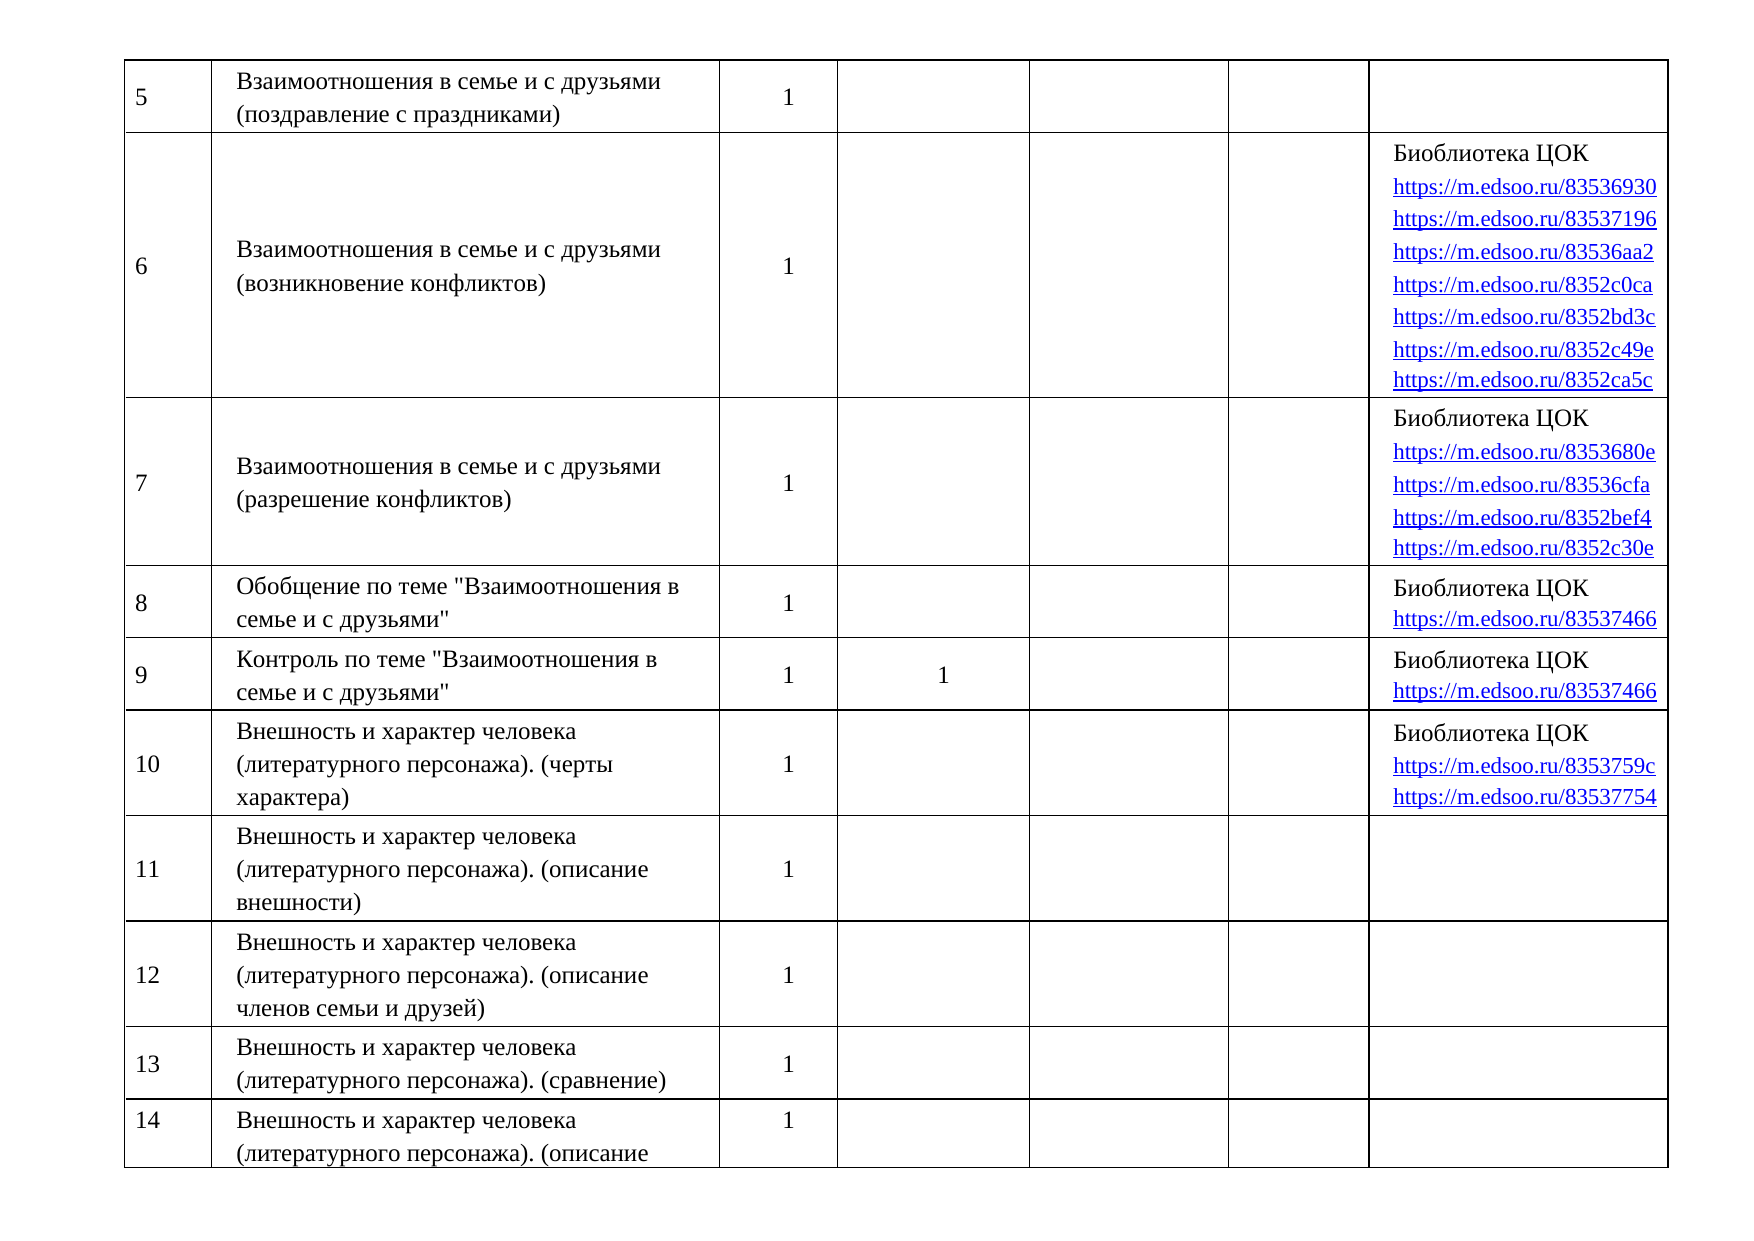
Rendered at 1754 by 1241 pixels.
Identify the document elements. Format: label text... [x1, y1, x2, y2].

table_cell Внешность и характер человека (литературного персонажа). (описание членов семьи и друзей) [212, 922, 719, 1026]
table_cell Биоблиотека ЦОК https://m.edsoo.ru/83537466 [1370, 566, 1667, 637]
table_cell [838, 133, 1029, 397]
table_cell [1229, 638, 1368, 709]
table_cell Биоблиотека ЦОК https://m.edsoo.ru/83537466 [1370, 638, 1667, 709]
table_cell 8 [125, 566, 211, 637]
table_cell 5 [125, 61, 211, 131]
table_cell 6 [125, 133, 211, 397]
table_cell 1 [720, 816, 837, 920]
table_cell Биоблиотека ЦОК https://m.edsoo.ru/8353759c https://m.edsoo.ru/83537754 [1370, 711, 1667, 815]
table_cell Взаимоотношения в семье и с друзьями (возникновение конфликтов) [212, 133, 719, 397]
table_cell [838, 816, 1029, 920]
table_cell [1030, 711, 1228, 815]
table_cell 1 [720, 1027, 837, 1098]
table_cell [838, 566, 1029, 637]
table_cell 1 [720, 61, 837, 131]
table_cell 1 [720, 1100, 837, 1166]
table_cell 11 [125, 816, 211, 920]
table_cell [1030, 1027, 1228, 1098]
table_cell 7 [125, 398, 211, 564]
table_cell [838, 1100, 1029, 1166]
table_cell 1 [720, 133, 837, 397]
table_cell [1030, 816, 1228, 920]
table_cell [838, 711, 1029, 815]
table_cell [838, 1027, 1029, 1098]
table_cell 12 [125, 921, 211, 1026]
table_cell 1 [720, 566, 837, 637]
table_cell [1030, 133, 1228, 397]
table_cell [838, 61, 1029, 131]
table_cell [1229, 61, 1368, 131]
table_cell [1370, 922, 1667, 1026]
table_cell [1229, 566, 1368, 637]
table_cell 1 [838, 638, 1029, 709]
table_cell [1030, 922, 1228, 1026]
table_cell [838, 398, 1029, 564]
table_cell Обобщение по теме "Взаимоотношения в семье и с друзьями" [212, 566, 719, 637]
table_cell [1370, 1027, 1667, 1098]
table_cell Внешность и характер человека (литературного персонажа). (сравнение) [212, 1027, 719, 1098]
table_cell [1229, 1100, 1368, 1166]
table_cell Взаимоотношения в семье и с друзьями (разрешение конфликтов) [212, 398, 719, 564]
table_cell [1229, 398, 1368, 564]
table_cell Биоблиотека ЦОК https://m.edsoo.ru/83536930 https://m.edsoo.ru/83537196 https://m.edsoo.ru/83536aa2 https://m.edsoo.ru/8352c0ca https://m.edsoo.ru/8352bd3c https://m.edsoo.ru/8352c49e https://m.edsoo.ru/8352ca5c [1370, 133, 1667, 397]
table_cell [1030, 61, 1228, 131]
table_cell Контроль по теме "Взаимоотношения в семье и с друзьями" [212, 638, 719, 709]
table_cell [1370, 61, 1667, 131]
table_cell [1030, 638, 1228, 709]
table_cell [1030, 398, 1228, 564]
table_cell 9 [125, 638, 211, 709]
table_cell [1229, 711, 1368, 815]
table_cell [1370, 1100, 1667, 1166]
table_cell 1 [720, 638, 837, 709]
table_cell 1 [720, 922, 837, 1026]
table_cell Внешность и характер человека (литературного персонажа). (черты характера) [212, 711, 719, 815]
table_cell [1030, 566, 1228, 637]
table_cell 1 [720, 398, 837, 564]
table_cell 14 [125, 1099, 211, 1166]
table_cell [1229, 922, 1368, 1026]
table_cell 13 [125, 1027, 211, 1098]
table_cell [1030, 1100, 1228, 1166]
table_cell [838, 922, 1029, 1026]
table_cell Взаимоотношения в семье и с друзьями (поздравление с праздниками) [212, 61, 719, 131]
table_cell [1229, 816, 1368, 920]
table_cell [1370, 816, 1667, 920]
table_cell [1229, 1027, 1368, 1098]
table_cell 1 [720, 711, 837, 815]
table_cell Биоблиотека ЦОК https://m.edsoo.ru/8353680e https://m.edsoo.ru/83536cfa https://m.edsoo.ru/8352bef4 https://m.edsoo.ru/8352c30e [1370, 398, 1667, 564]
table_cell 10 [125, 710, 211, 815]
table_cell [1229, 133, 1368, 397]
table_cell Внешность и характер человека (литературного персонажа). (описание внешности) [212, 816, 719, 920]
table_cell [212, 1100, 719, 1166]
